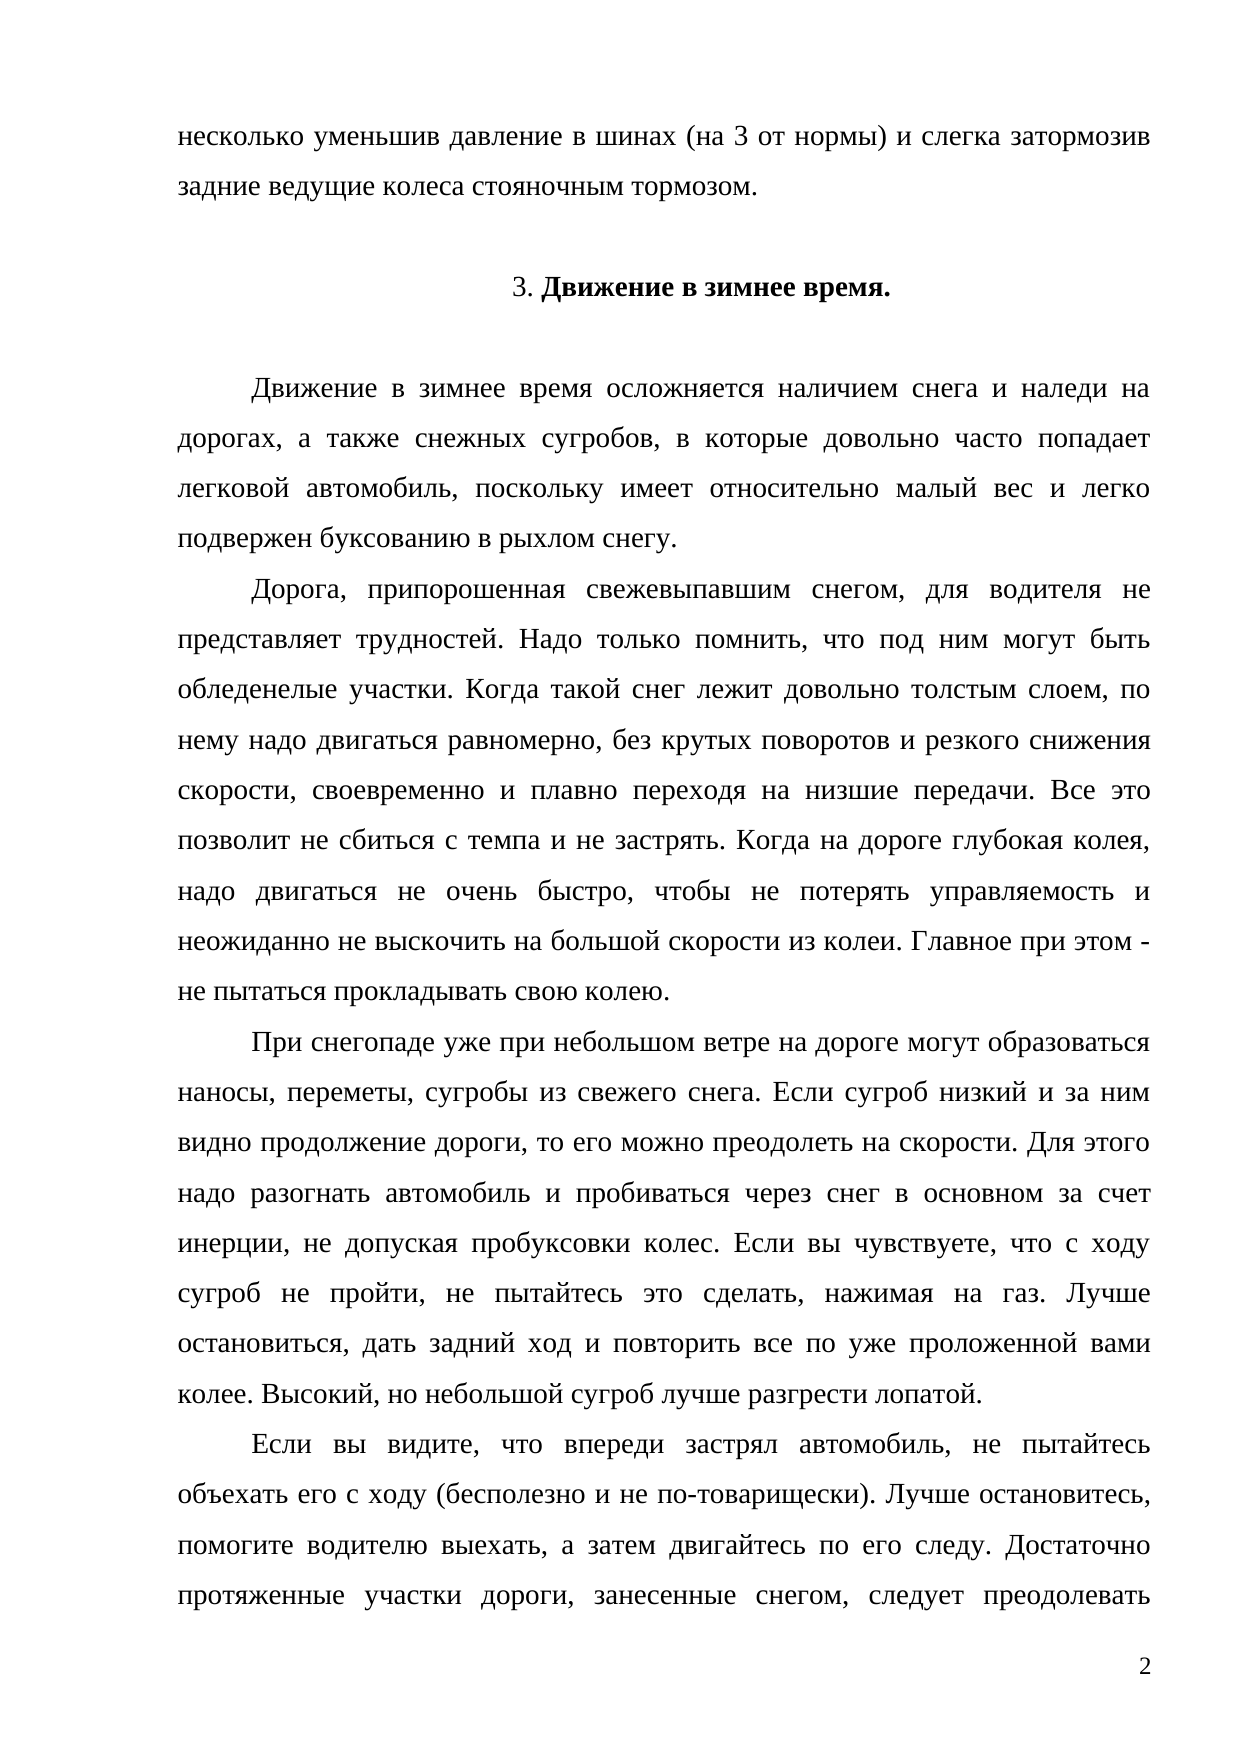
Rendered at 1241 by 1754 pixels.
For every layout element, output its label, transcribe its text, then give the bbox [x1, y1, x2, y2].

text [177, 118, 1152, 202]
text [177, 1426, 1152, 1611]
text 3. Движение в зимнее время. [177, 269, 1152, 303]
text При снегопаде уже при небольшом ветре на дороге могут образоваться наносы, переметы, сугробы из свежего снега. Если сугроб низкий и за ним видно продолжение дороги, то его можно преодолеть на скорости. Для этого надо разогнать автомобиль и пробиваться через снег в основном за счет инерции, не допуская пробуксовки колес. Если вы чувствуете, что с ходу сугроб не пройти, не пытайтесь это сделать, нажимая на газ. Лучше остановиться, дать задний ход и повторить все по уже проложенной вами колее. Высокий, но небольшой сугроб лучше разгрести лопатой. [177, 1024, 1152, 1409]
text Дорога, припорошенная свежевыпавшим снегом, для водителя не представляет трудностей. Надо только помнить, что под ним могут быть обледенелые участки. Когда такой снег лежит довольно толстым слоем, по нему надо двигаться равномерно, без крутых поворотов и резкого снижения скорости, своевременно и плавно переходя на низшие передачи. Все это позволит не сбиться с темпа и не застрять. Когда на дороге глубокая колея, надо двигаться не очень быстро, чтобы не потерять управляемость и неожиданно не выскочить на большой скорости из колеи. Главное при этом - не пытаться прокладывать свою колею. [177, 571, 1152, 1007]
text Движение в зимнее время осложняется наличием снега и наледи на дорогах, а также снежных сугробов, в которые довольно часто попадает легковой автомобиль, поскольку имеет относительно малый вес и легко подвержен буксованию в рыхлом снегу. [177, 370, 1152, 554]
